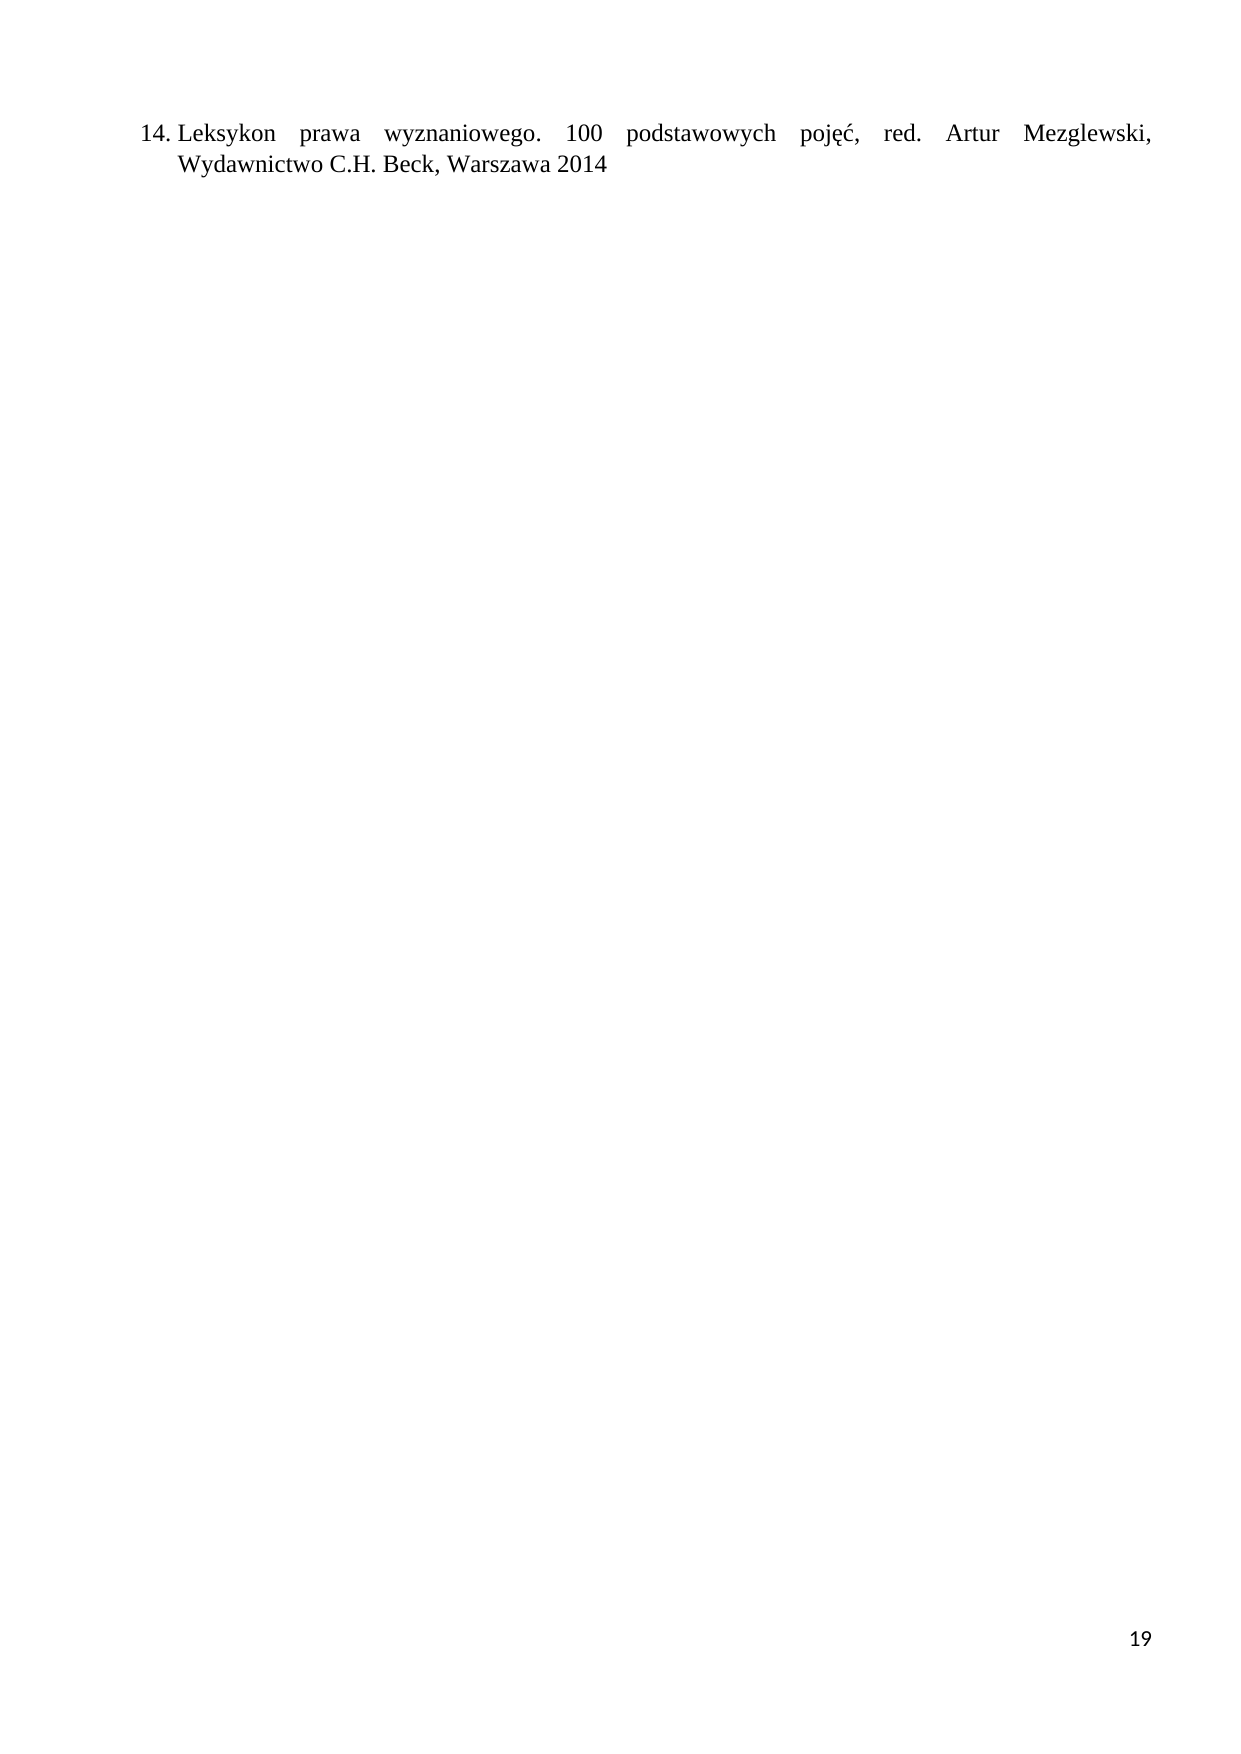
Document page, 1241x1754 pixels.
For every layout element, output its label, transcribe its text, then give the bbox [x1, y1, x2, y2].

list Leksykon prawa wyznaniowego. 100 podstawowych pojęć, red. Artur Mezglewski, Wydawnictwo C.H. Beck, Warszawa 2014 [140, 118, 1152, 178]
